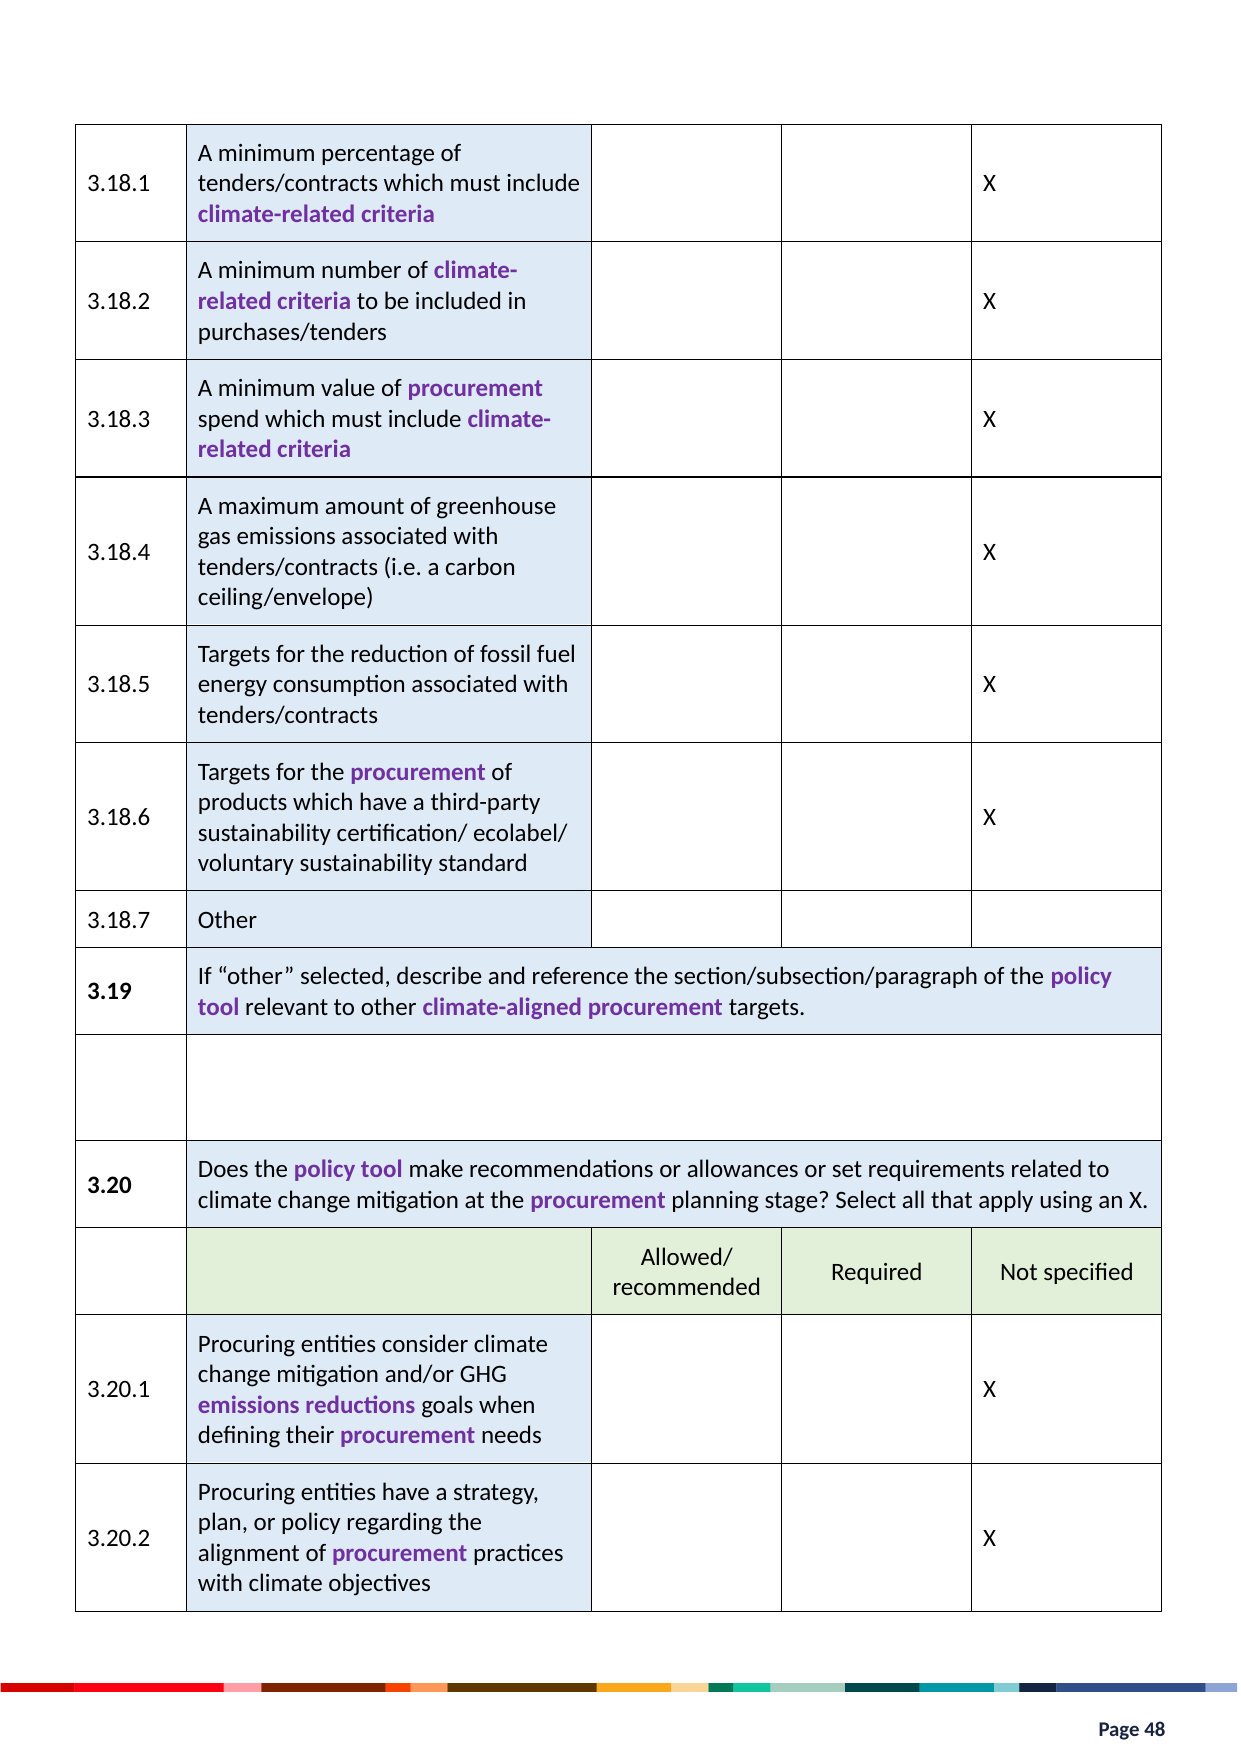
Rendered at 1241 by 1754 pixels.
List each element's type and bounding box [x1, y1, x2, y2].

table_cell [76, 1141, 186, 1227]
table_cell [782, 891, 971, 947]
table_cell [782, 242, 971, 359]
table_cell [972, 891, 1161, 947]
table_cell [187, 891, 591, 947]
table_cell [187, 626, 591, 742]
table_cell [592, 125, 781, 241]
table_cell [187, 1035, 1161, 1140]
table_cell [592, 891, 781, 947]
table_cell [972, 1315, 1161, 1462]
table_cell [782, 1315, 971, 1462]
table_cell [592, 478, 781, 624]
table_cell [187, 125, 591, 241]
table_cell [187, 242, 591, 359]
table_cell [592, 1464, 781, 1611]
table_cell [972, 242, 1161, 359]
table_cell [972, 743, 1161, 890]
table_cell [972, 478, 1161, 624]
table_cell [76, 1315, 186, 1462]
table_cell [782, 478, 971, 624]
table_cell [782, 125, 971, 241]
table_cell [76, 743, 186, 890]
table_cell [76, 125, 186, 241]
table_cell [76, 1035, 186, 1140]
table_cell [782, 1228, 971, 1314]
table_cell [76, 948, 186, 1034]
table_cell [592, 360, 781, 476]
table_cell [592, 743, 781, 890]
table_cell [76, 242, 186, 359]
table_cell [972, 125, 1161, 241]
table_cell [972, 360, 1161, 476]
picture [0, 1683, 1236, 1692]
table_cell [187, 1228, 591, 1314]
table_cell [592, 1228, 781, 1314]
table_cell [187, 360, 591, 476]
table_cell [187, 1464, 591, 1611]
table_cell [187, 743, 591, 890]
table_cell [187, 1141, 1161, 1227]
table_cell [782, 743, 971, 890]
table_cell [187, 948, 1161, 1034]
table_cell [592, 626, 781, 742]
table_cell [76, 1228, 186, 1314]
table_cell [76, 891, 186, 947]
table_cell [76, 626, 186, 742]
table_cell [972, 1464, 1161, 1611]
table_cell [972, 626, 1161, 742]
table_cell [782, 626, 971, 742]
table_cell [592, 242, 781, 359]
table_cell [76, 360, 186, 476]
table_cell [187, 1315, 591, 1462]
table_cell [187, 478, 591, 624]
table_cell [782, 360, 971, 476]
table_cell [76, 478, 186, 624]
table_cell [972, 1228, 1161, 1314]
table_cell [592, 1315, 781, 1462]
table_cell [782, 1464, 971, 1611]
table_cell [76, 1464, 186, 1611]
